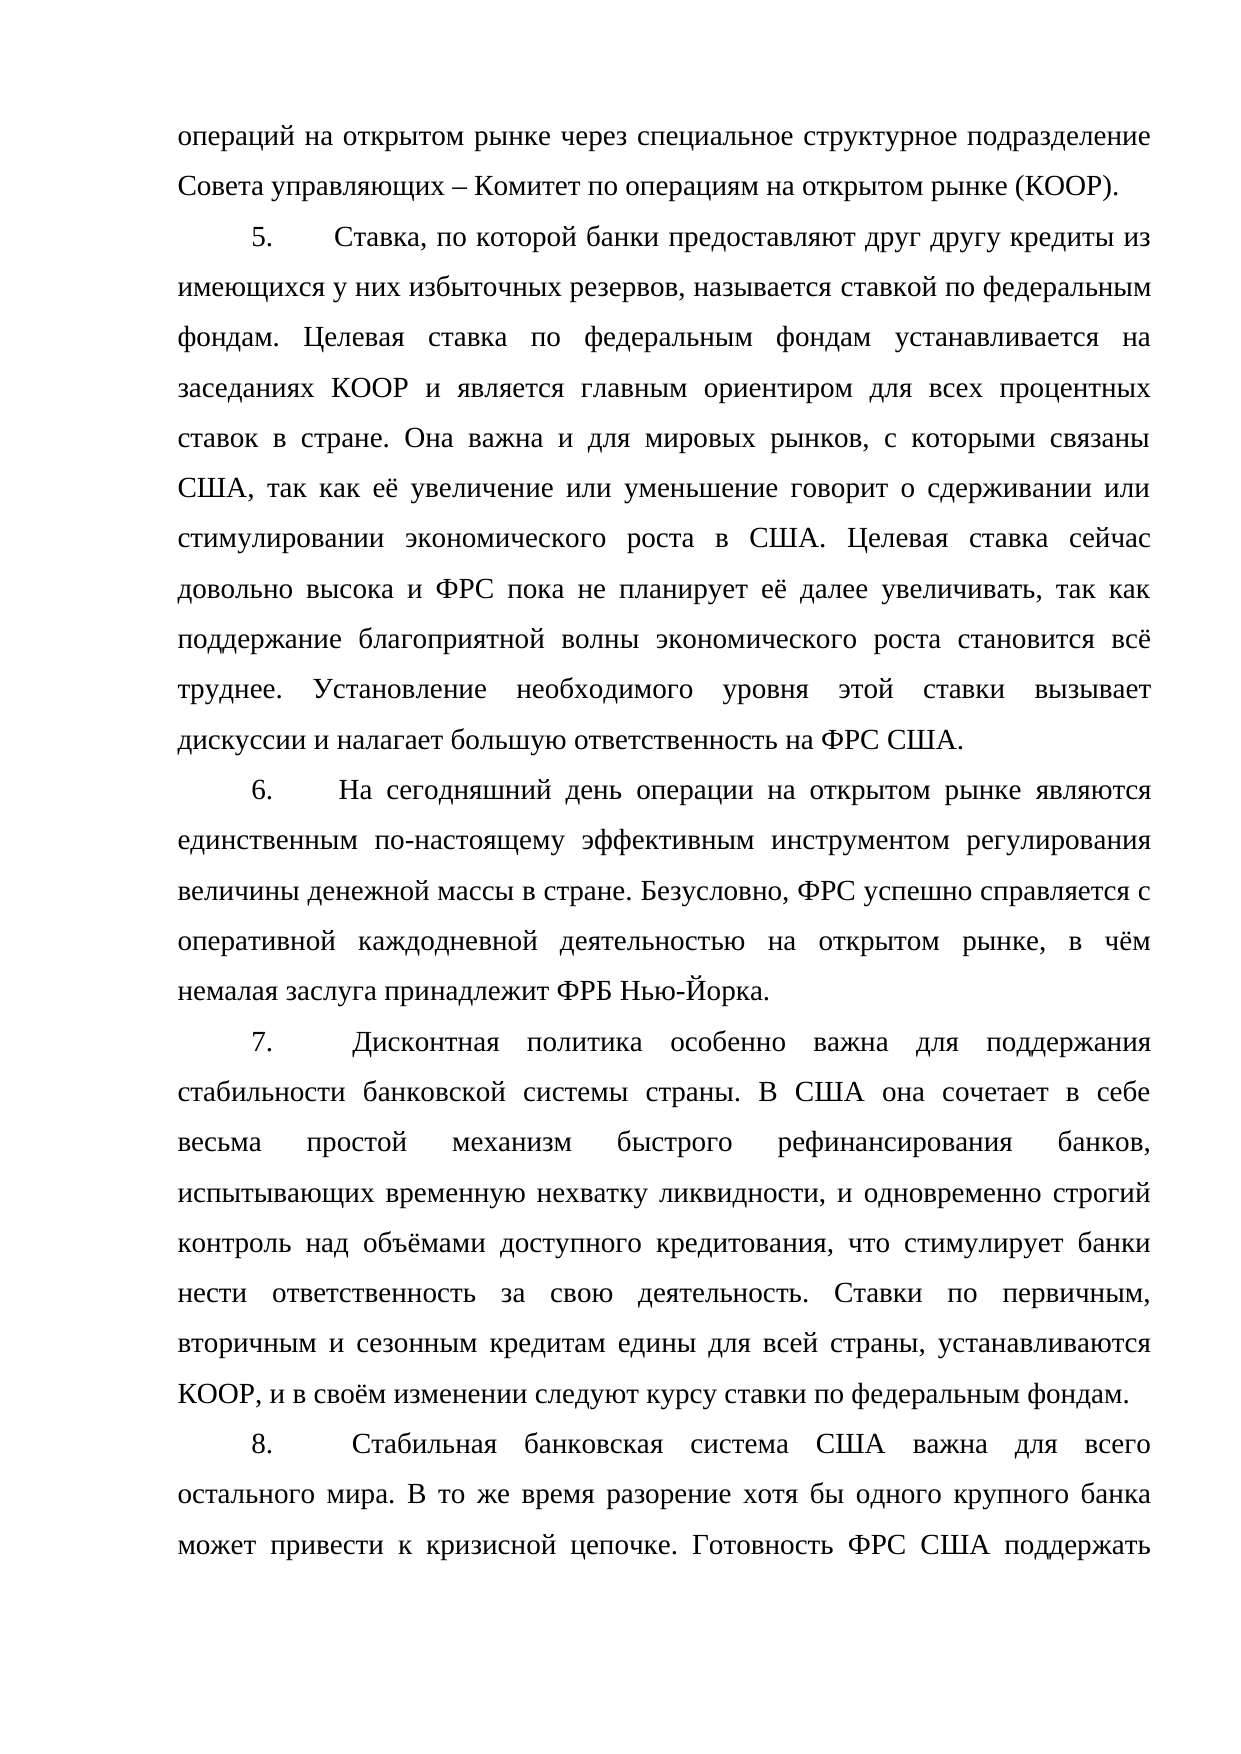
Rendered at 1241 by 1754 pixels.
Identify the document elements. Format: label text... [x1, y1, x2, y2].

list Ставка, по которой банки предоставляют друг другу кредиты из имеющихся у них избыточных резервов, называется ставкой по федеральным фондам. Целевая ставка по федеральным фондам устанавливается на заседаниях КООР и является главным ориентиром для всех процентных ставок в стране. Она важна и для мировых рынков, с которыми связаны США, так как её увеличение или уменьшение говорит о сдерживании или стимулировании экономического роста в США. Целевая ставка сейчас довольно высока и ФРС пока не планирует её далее увеличивать, так как поддержание благоприятной волны экономического роста становится всё труднее. Установление необходимого уровня этой ставки вызывает дискуссии и налагает большую ответственность на ФРС США. [177, 219, 1152, 755]
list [177, 1426, 1152, 1560]
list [177, 118, 1152, 202]
list На сегодняшний день операции на открытом рынке являются единственным по-настоящему эффективным инструментом регулирования величины денежной массы в стране. Безусловно, ФРС успешно справляется с оперативной каждодневной деятельностью на открытом рынке, в чём немалая заслуга принадлежит ФРБ Нью-Йорка. [177, 772, 1152, 1007]
list Дисконтная политика особенно важна для поддержания стабильности банковской системы страны. В США она сочетает в себе весьма простой механизм быстрого рефинансирования банков, испытывающих временную нехватку ликвидности, и одновременно строгий контроль над объёмами доступного кредитования, что стимулирует банки нести ответственность за свою деятельность. Ставки по первичным, вторичным и сезонным кредитам едины для всей страны, устанавливаются КООР, и в своём изменении следуют курсу ставки по федеральным фондам. [177, 1024, 1152, 1409]
